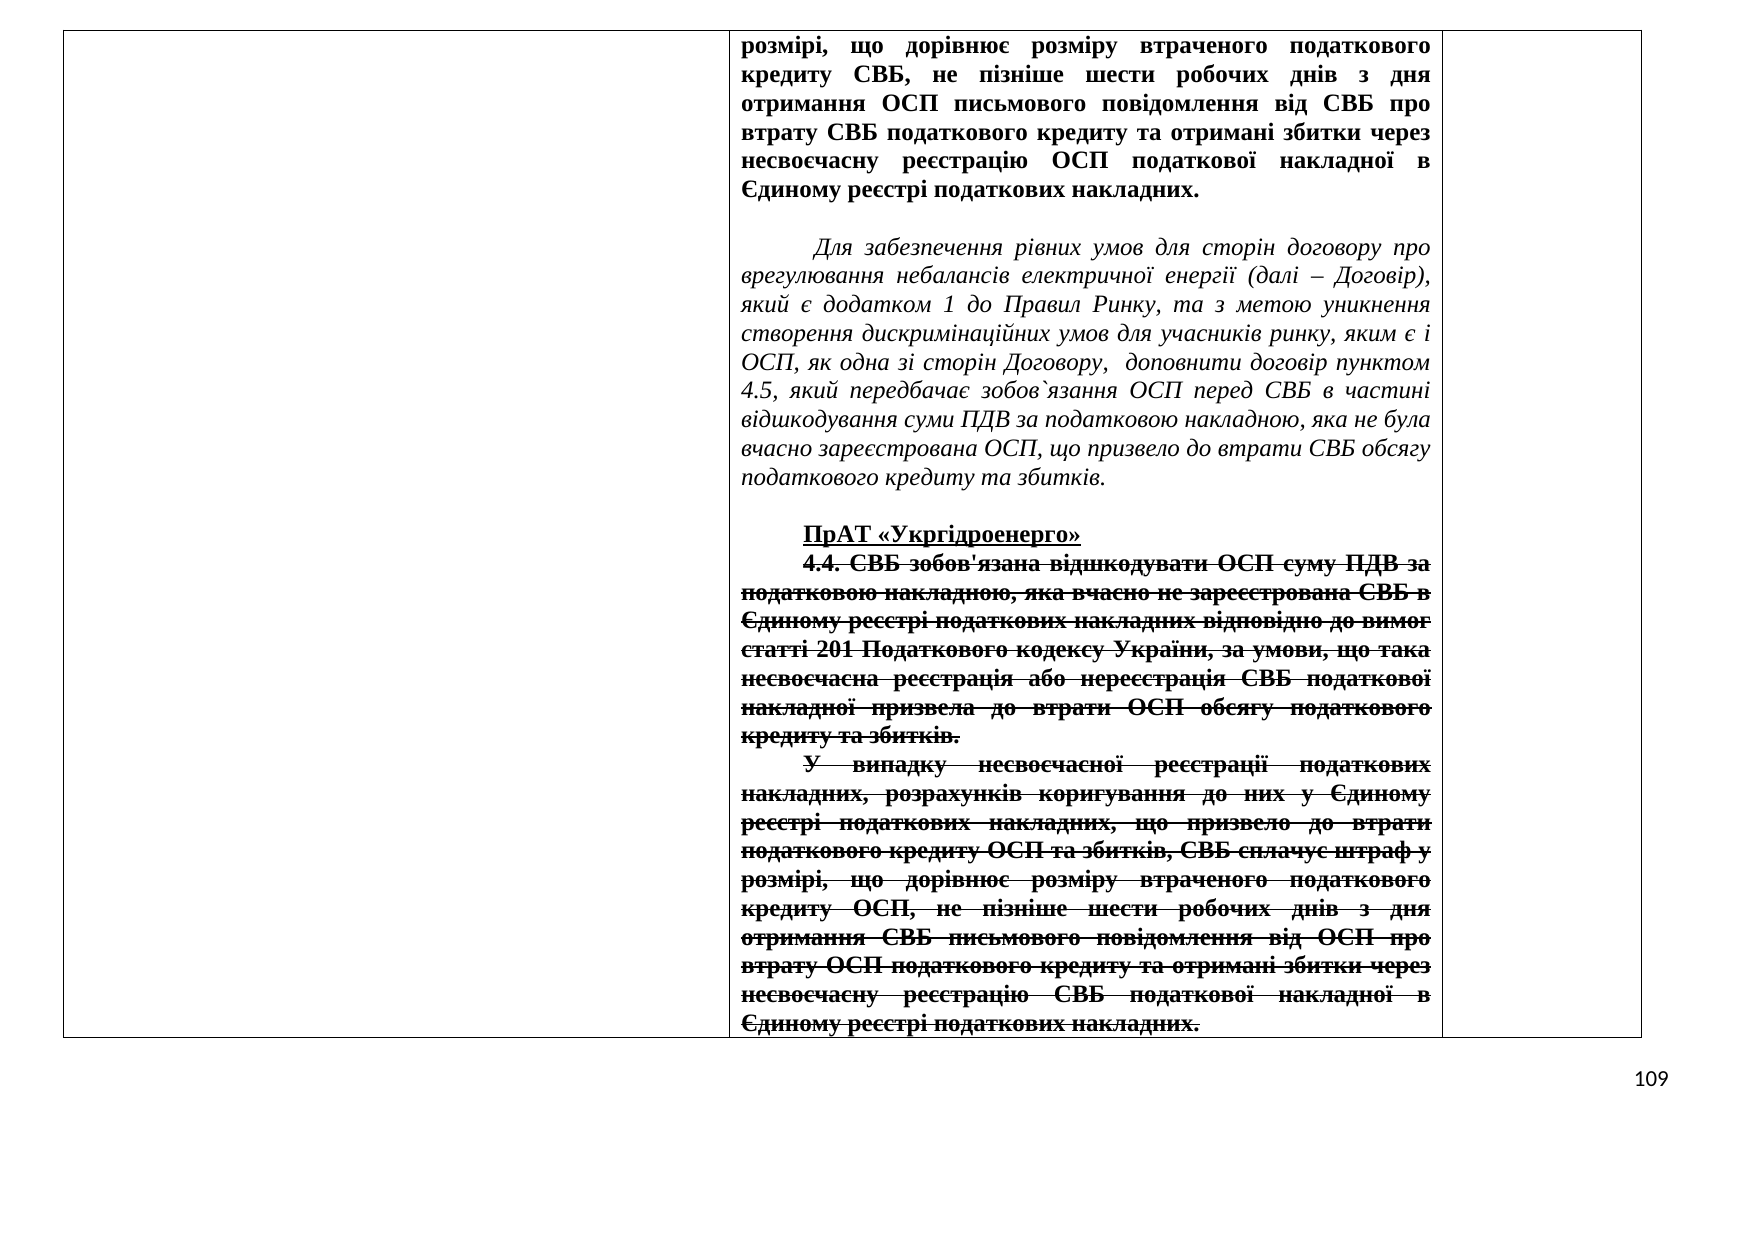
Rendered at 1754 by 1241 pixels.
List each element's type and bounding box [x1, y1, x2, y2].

table_cell [730, 31, 1442, 1037]
table_cell [1443, 31, 1641, 1037]
table_cell [64, 31, 729, 1037]
